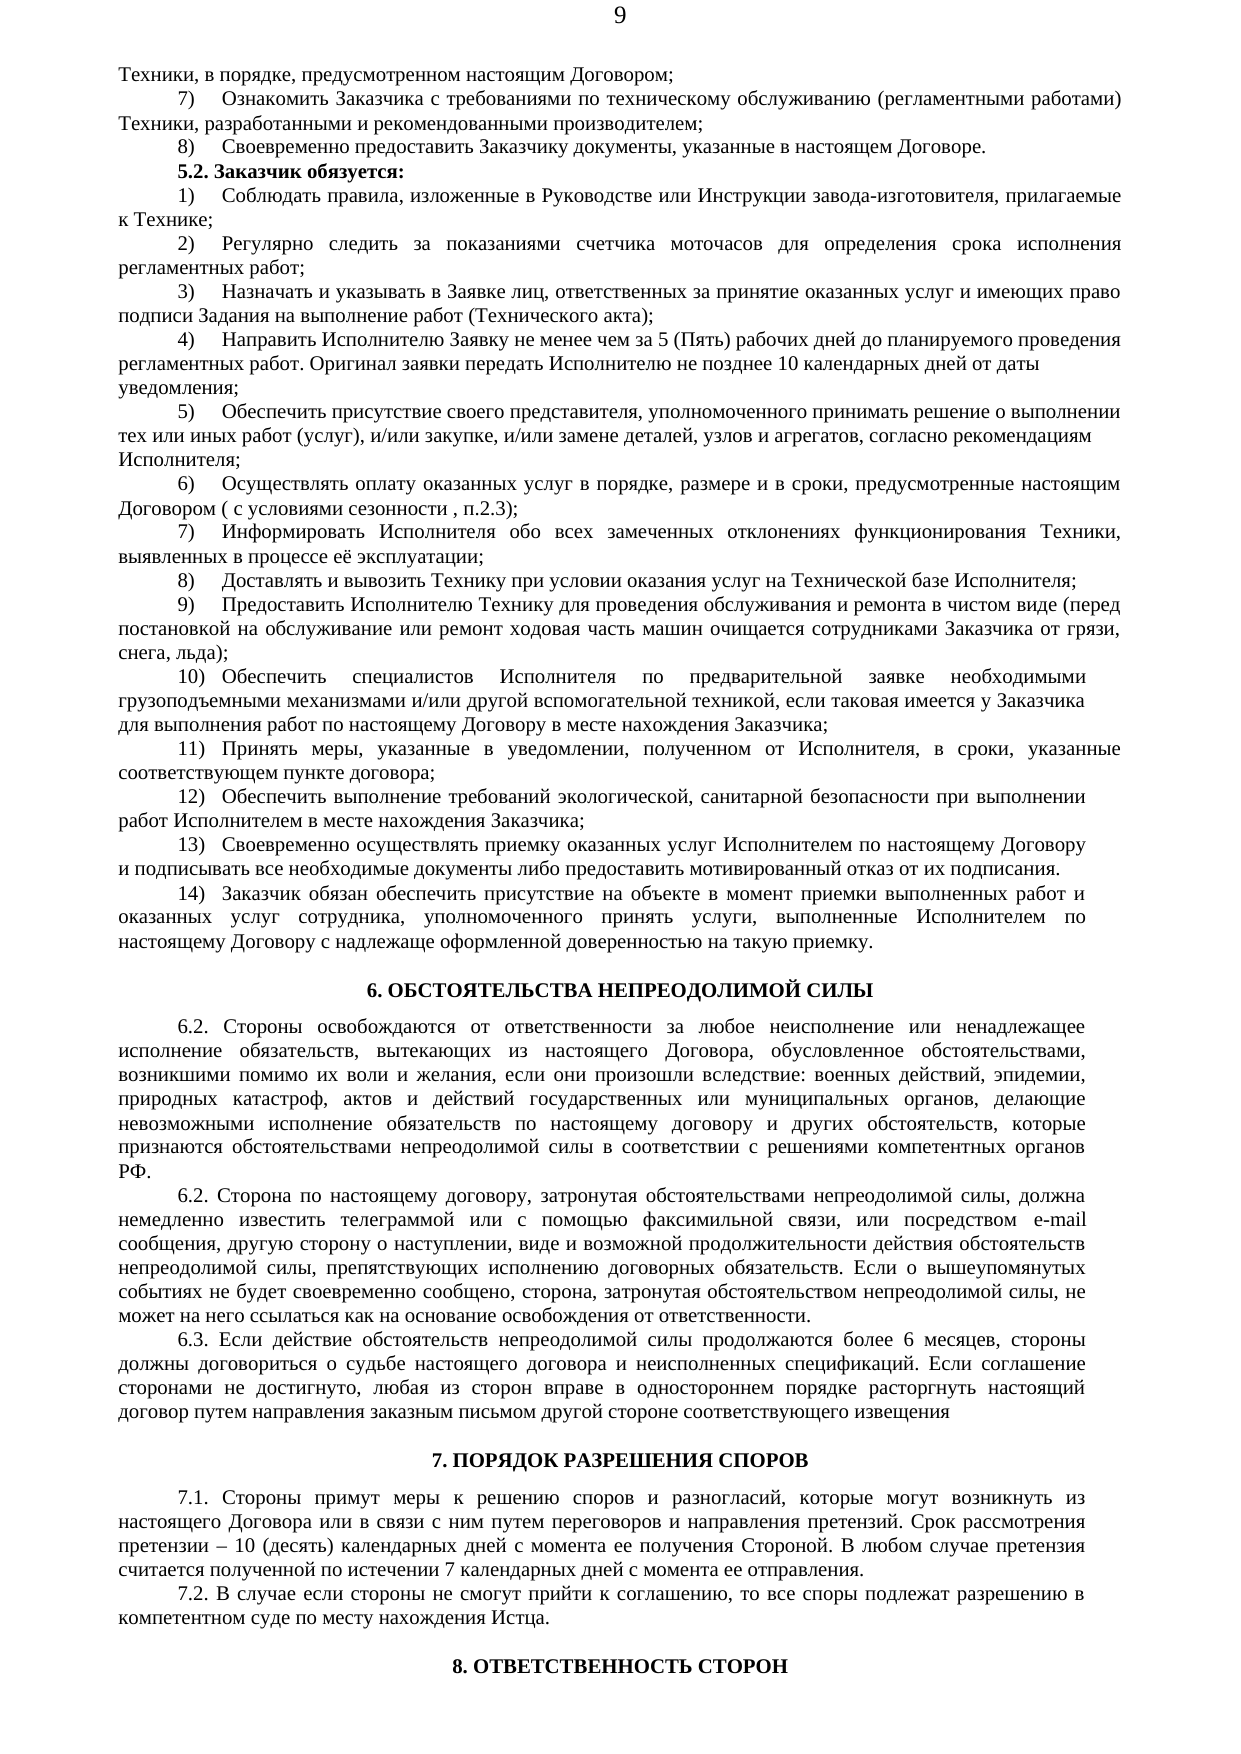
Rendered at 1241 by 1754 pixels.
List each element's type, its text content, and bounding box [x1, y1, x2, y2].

list Осуществлять оплату оказанных услуг в порядке, размере и в сроки, предусмотренные настоящим Договором ( с условиями сезонности , п.2.3); [118, 471, 1122, 519]
text 6.2. Стороны освобождаются от ответственности за любое неисполнение или ненадлежащее исполнение обязательств, вытекающих из настоящего Договора, обусловленное обстоятельствами, возникшими помимо их воли и желания, если они произошли вследствие: военных действий, эпидемии, природных катастроф, актов и действий государственных или муниципальных органов, делающие невозможными исполнение обязательств по настоящему договору и других обстоятельств, которые признаются обстоятельствами непреодолимой силы в соответствии с решениями компетентных органов РФ. [118, 1014, 1087, 1183]
list Регулярно следить за показаниями счетчика моточасов для определения срока исполнения регламентных работ; [118, 231, 1122, 279]
list Заказчик обязан обеспечить присутствие на объекте в момент приемки выполненных работ и оказанных услуг сотрудника, уполномоченного принять услуги, выполненные Исполнителем по настоящему Договору с надлежаще оформленной доверенностью на такую приемку. [118, 880, 1087, 953]
list Направить Исполнителю Заявку не менее чем за 5 (Пять) рабочих дней до планируемого проведения регламентных работ. Оригинал заявки передать Исполнителю не позднее 10 календарных дней от даты уведомления; [118, 327, 1122, 399]
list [118, 62, 1122, 86]
list Предоставить Исполнителю Технику для проведения обслуживания и ремонта в чистом виде (перед постановкой на обслуживание или ремонт ходовая часть машин очищается сотрудниками Заказчика от грязи, снега, льда); [118, 592, 1122, 664]
text 8. ОТВЕТСТВЕННОСТЬ СТОРОН [118, 1654, 1122, 1678]
list Принять меры, указанные в уведомлении, полученном от Исполнителя, в сроки, указанные соответствующем пункте договора; [118, 736, 1122, 784]
text 6.2. Сторона по настоящему договору, затронутая обстоятельствами непреодолимой силы, должна немедленно известить телеграммой или с помощью факсимильной связи, или посредством e-mail сообщения, другую сторону о наступлении, виде и возможной продолжительности действия обстоятельств непреодолимой силы, препятствующих исполнению договорных обязательств. Если о вышеупомянутых событиях не будет своевременно сообщено, сторона, затронутая обстоятельством непреодолимой силы, не может на него ссылаться как на основание освобождения от ответственности. [118, 1183, 1087, 1327]
list Доставлять и вывозить Технику при условии оказания услуг на Технической базе Исполнителя; [118, 568, 1122, 592]
list Ознакомить Заказчика с требованиями по техническому обслуживанию (регламентными работами) Техники, разработанными и рекомендованными производителем; [118, 86, 1122, 134]
list Информировать Исполнителя обо всех замеченных отклонениях функционирования Техники, выявленных в процессе её эксплуатации; [118, 519, 1122, 568]
text 7. ПОРЯДОК РАЗРЕШЕНИЯ СПОРОВ [118, 1448, 1122, 1472]
list Обеспечить присутствие своего представителя, уполномоченного принимать решение о выполнении тех или иных работ (услуг), и/или закупке, и/или замене деталей, узлов и агрегатов, согласно рекомендациям Исполнителя; [118, 399, 1122, 471]
list Своевременно осуществлять приемку оказанных услуг Исполнителем по настоящему Договору и подписывать все необходимые документы либо предоставить мотивированный отказ от их подписания. [118, 832, 1087, 880]
text 7.1. Стороны примут меры к решению споров и разногласий, которые могут возникнуть из настоящего Договора или в связи с ним путем переговоров и направления претензий. Срок рассмотрения претензии – 10 (десять) календарных дней с момента ее получения Стороной. В любом случае претензия считается полученной по истечении 7 календарных дней с момента ее отправления. [118, 1485, 1087, 1581]
list Соблюдать правила, изложенные в Руководстве или Инструкции завода-изготовителя, прилагаемые к Технике; [118, 183, 1122, 231]
list Своевременно предоставить Заказчику документы, указанные в настоящем Договоре. [118, 134, 1122, 158]
list Назначать и указывать в Заявке лиц, ответственных за принятие оказанных услуг и имеющих право подписи Задания на выполнение работ (Технического акта); [118, 279, 1122, 327]
list Обеспечить выполнение требований экологической, санитарной безопасности при выполнении работ Исполнителем в месте нахождения Заказчика; [118, 784, 1087, 832]
text 7.2. В случае если стороны не смогут прийти к соглашению, то все споры подлежат разрешению в компетентном суде по месту нахождения Истца. [118, 1581, 1087, 1629]
text 6. ОБСТОЯТЕЛЬСТВА НЕПРЕОДОЛИМОЙ СИЛЫ [118, 978, 1122, 1002]
text 5.2. Заказчик обязуется: [118, 158, 1122, 183]
text 6.3. Если действие обстоятельств непреодолимой силы продолжаются более 6 месяцев, стороны должны договориться о судьбе настоящего договора и неисполненных спецификаций. Если соглашение сторонами не достигнуто, любая из сторон вправе в одностороннем порядке расторгнуть настоящий договор путем направления заказным письмом другой стороне соответствующего извещения [118, 1327, 1087, 1423]
list Обеспечить специалистов Исполнителя по предварительной заявке необходимыми грузоподъемными механизмами и/или другой вспомогательной техникой, если таковая имеется у Заказчика для выполнения работ по настоящему Договору в месте нахождения Заказчика; [118, 664, 1087, 736]
